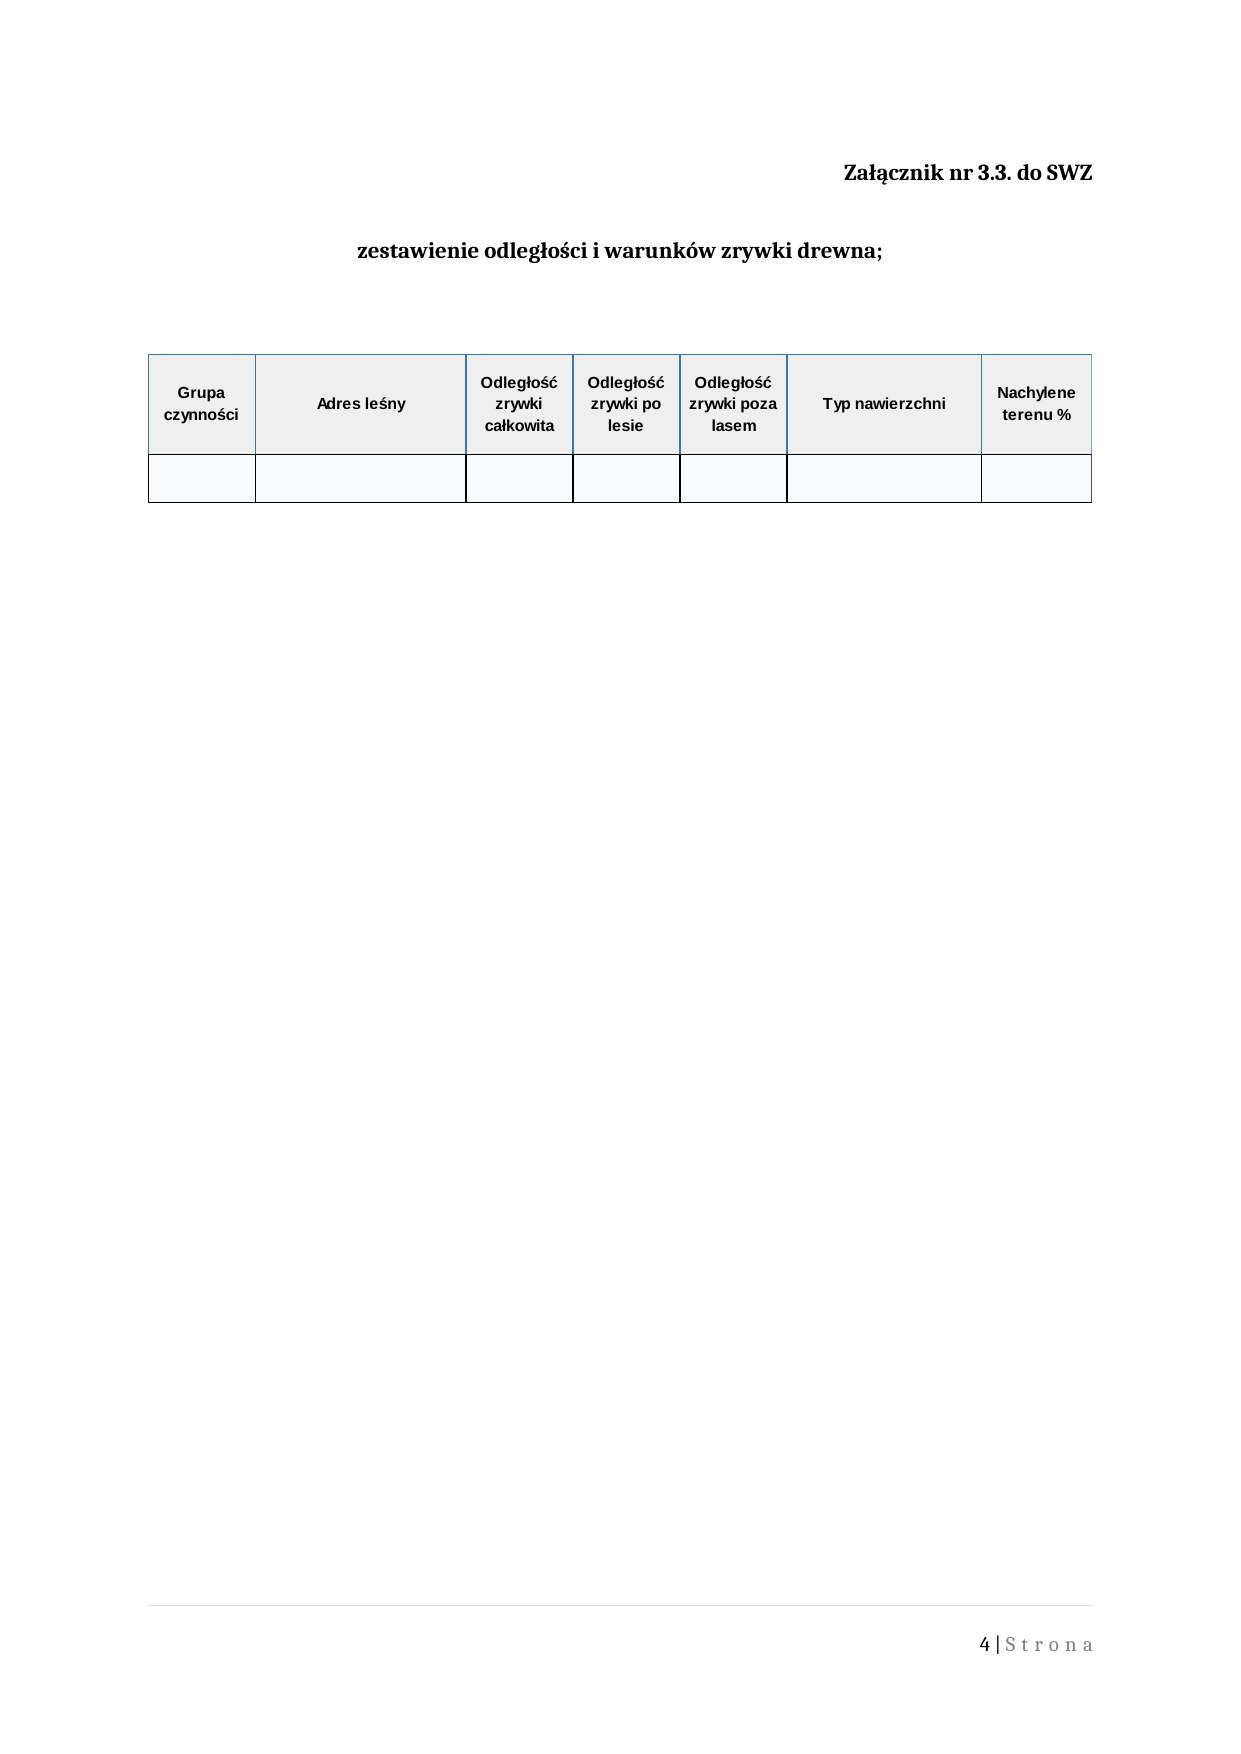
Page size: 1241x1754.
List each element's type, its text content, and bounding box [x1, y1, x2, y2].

text Załącznik nr 3.3. do SWZ [148, 160, 1093, 186]
text zestawienie odległości i warunków zrywki drewna; [148, 238, 1093, 264]
